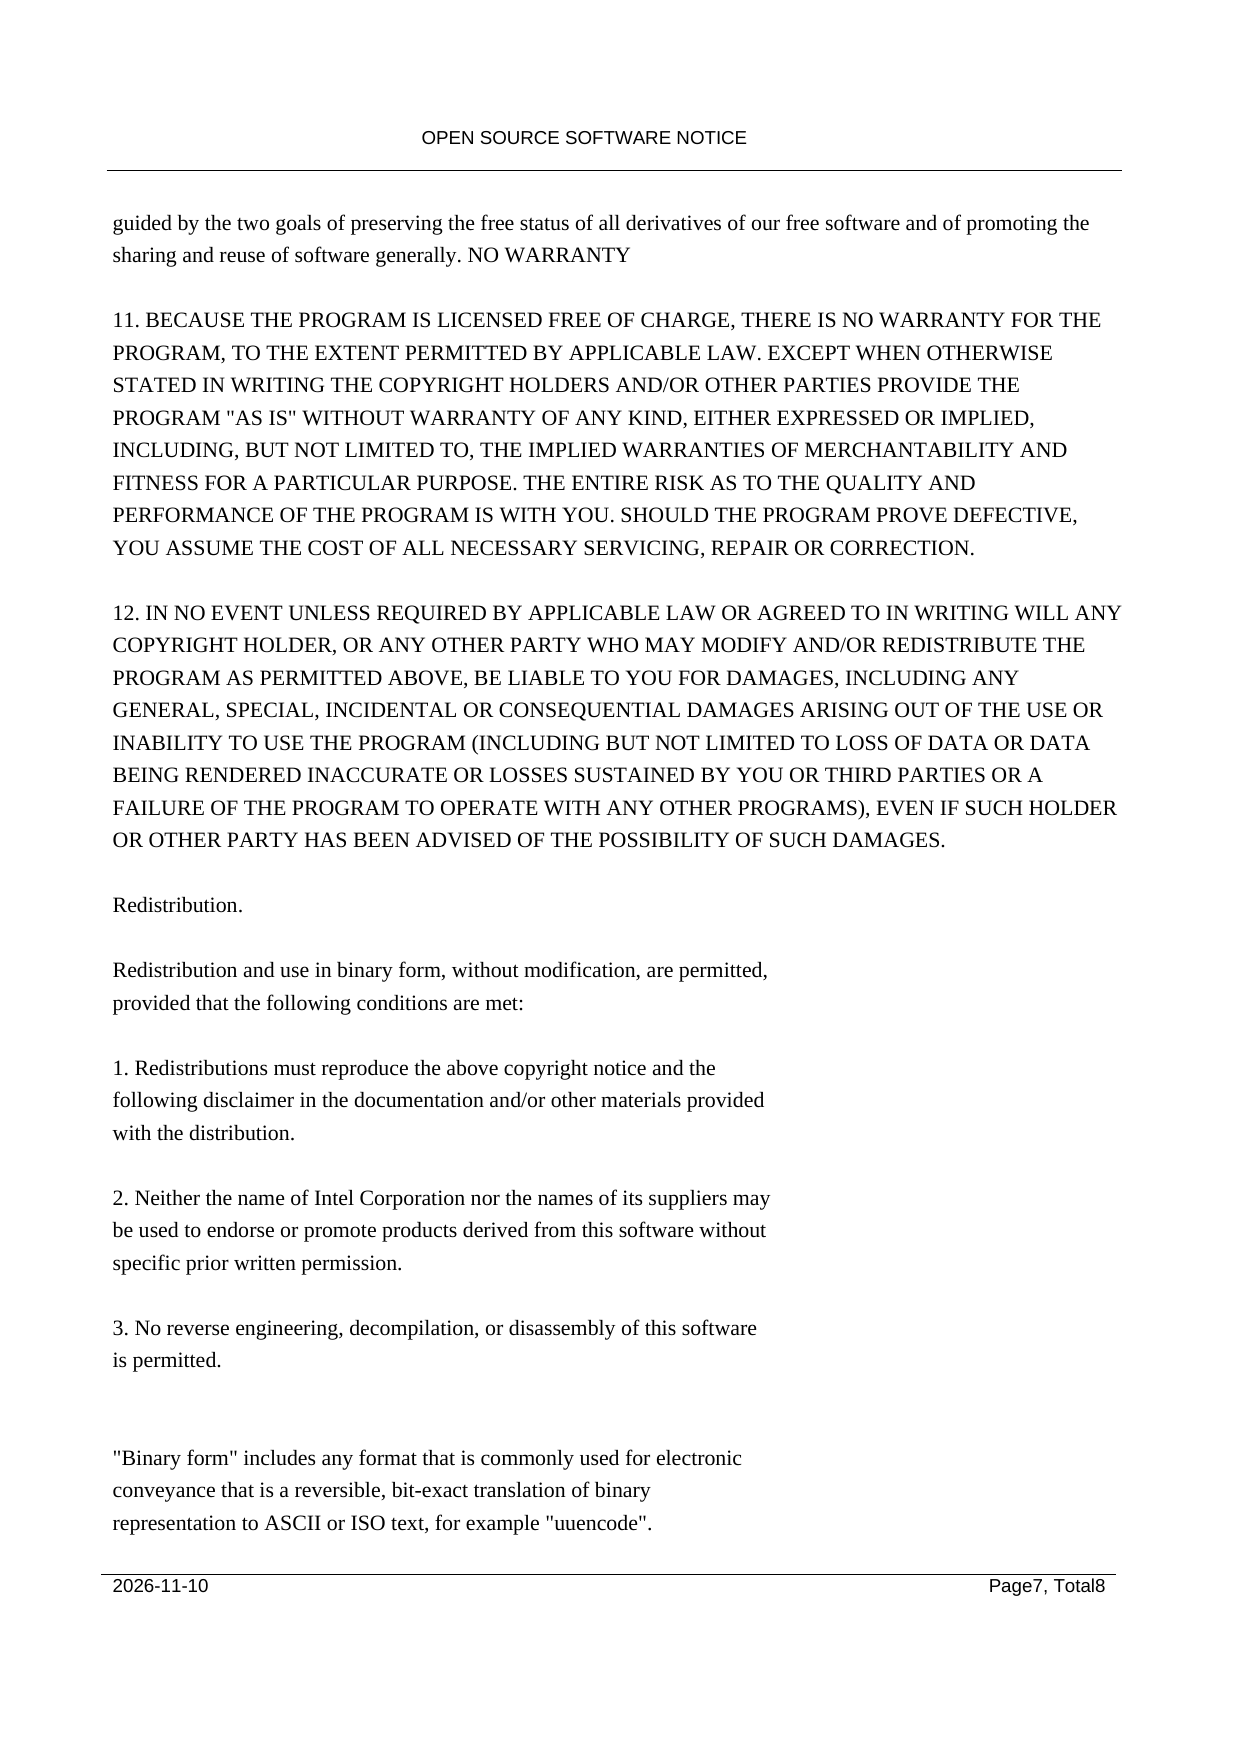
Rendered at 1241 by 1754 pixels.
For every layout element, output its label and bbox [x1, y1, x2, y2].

text [112, 206, 1128, 1539]
